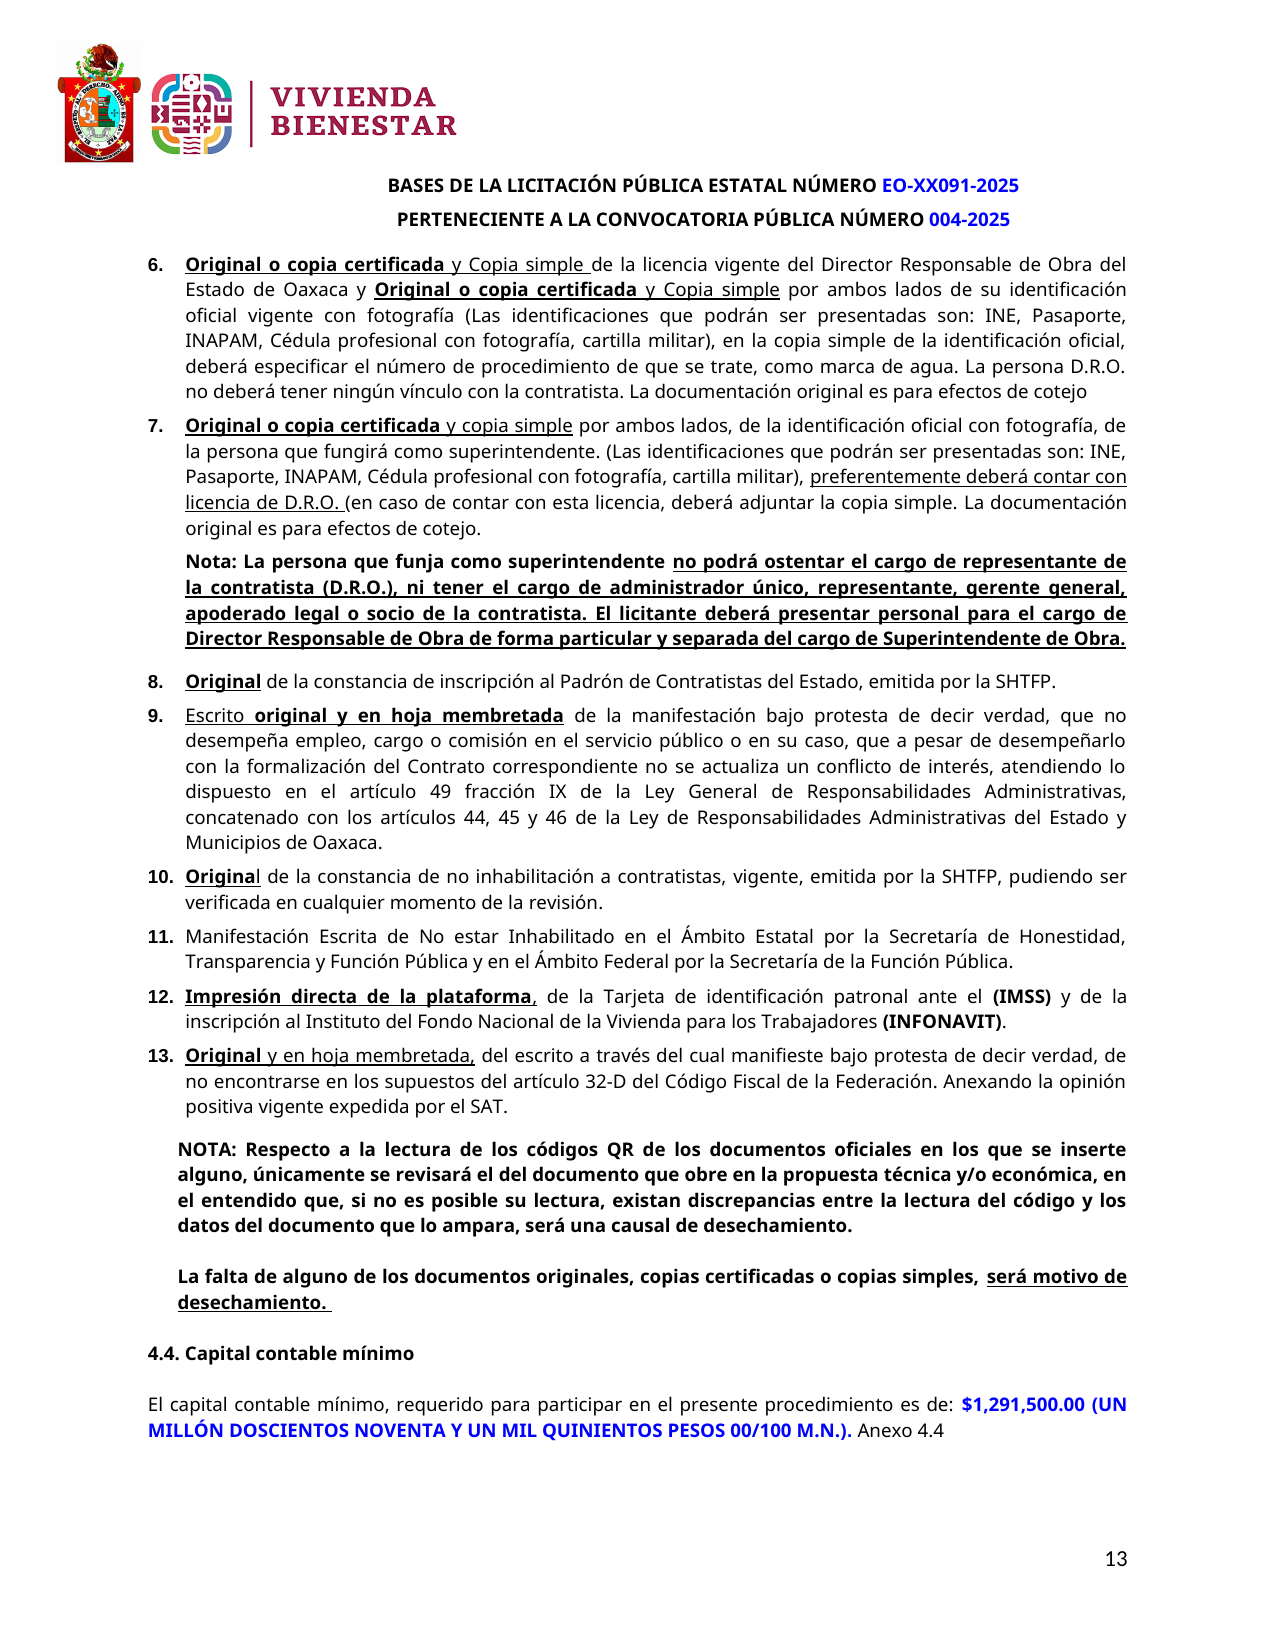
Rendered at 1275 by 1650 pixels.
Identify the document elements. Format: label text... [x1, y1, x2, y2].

list Original de la constancia de inscripción al Padrón de Contratistas del Estado, emitida por la SHTFP. [148, 668, 1127, 693]
text NOTA: Respecto a la lectura de los códigos QR de los documentos oficiales en los que se inserte alguno, únicamente se revisará el del documento que obre en la propuesta técnica y/o económica, en el entendido que, si no es posible su lectura, existan discrepancias entre la lectura del código y los datos del documento que lo ampara, será una causal de desechamiento. [177, 1136, 1127, 1238]
list Escrito original y en hoja membretada de la manifestación bajo protesta de decir verdad, que no desempeña empleo, cargo o comisión en el servicio público o en su caso, que a pesar de desempeñarlo con la formalización del Contrato correspondiente no se actualiza un conflicto de interés, atendiendo lo dispuesto en el artículo 49 fracción IX de la Ley General de Responsabilidades Administrativas, concatenado con los artículos 44, 45 y 46 de la Ley de Responsabilidades Administrativas del Estado y Municipios de Oaxaca. [148, 702, 1127, 855]
text El capital contable mínimo, requerido para participar en el presente procedimiento es de: $1,291,500.00 (UN MILLÓN DOSCIENTOS NOVENTA Y UN MIL QUINIENTOS PESOS 00/100 M.N.). Anexo 4.4 [148, 1391, 1127, 1442]
text La falta de alguno de los documentos originales, copias certificadas o copias simples, será motivo de desechamiento. [177, 1264, 1127, 1315]
text Nota: La persona que funja como superintendente no podrá ostentar el cargo de representante de la contratista (D.R.O.), ni tener el cargo de administrador único, representante, gerente general, apoderado legal o socio de la contratista. El licitante deberá presentar personal para el cargo de Director Responsable de Obra de forma particular y separada del cargo de Superintendente de Obra. [185, 549, 1127, 596]
text 4.4. Capital contable mínimo [148, 1340, 1127, 1366]
picture [147, 66, 473, 163]
list Original o copia certificada y Copia simple de la licencia vigente del Director Responsable de Obra del Estado de Oaxaca y Original o copia certificada y Copia simple por ambos lados de su identificación oficial vigente con fotografía (Las identificaciones que podrán ser presentadas son: INE, Pasaporte, INAPAM, Cédula profesional con fotografía, cartilla militar), en la copia simple de la identificación oficial, deberá especificar el número de procedimiento de que se trate, como marca de agua. La persona D.R.O. no deberá tener ningún vínculo con la contratista. La documentación original es para efectos de cotejo [148, 251, 1127, 404]
list Original o copia certificada y copia simple por ambos lados, de la identificación oficial con fotografía, de la persona que fungirá como superintendente. (Las identificaciones que podrán ser presentadas son: INE, Pasaporte, INAPAM, Cédula profesional con fotografía, cartilla militar), preferentemente deberá contar con licencia de D.R.O. (en caso de contar con esta licencia, deberá adjuntar la copia simple. La documentación original es para efectos de cotejo. [148, 413, 1127, 540]
list Impresión directa de la plataforma, de la Tarjeta de identificación patronal ante el (IMSS) y de la inscripción al Instituto del Fondo Nacional de la Vivienda para los Trabajadores (INFONAVIT). [148, 983, 1127, 1034]
list Original y en hoja membretada, del escrito a través del cual manifieste bajo protesta de decir verdad, de no encontrarse en los supuestos del artículo 32-D del Código Fiscal de la Federación. Anexando la opinión positiva vigente expedida por el SAT. [148, 1067, 1127, 1119]
picture [55, 42, 143, 165]
list Manifestación Escrita de No estar Inhabilitado en el Ámbito Estatal por la Secretaría de Honestidad, Transparencia y Función Pública y en el Ámbito Federal por la Secretaría de la Función Pública. [148, 923, 1127, 974]
text Nota: La persona que funja como superintendente no podrá ostentar el cargo de representante de la contratista (D.R.O.), ni tener el cargo de administrador único, representante, gerente general, apoderado legal o socio de la contratista. El licitante deberá presentar personal para el cargo de Director Responsable de Obra de forma particular y separada del cargo de Superintendente de Obra. [185, 623, 1127, 651]
list Original de la constancia de no inhabilitación a contratistas, vigente, emitida por la SHTFP, pudiendo ser verificada en cualquier momento de la revisión. [148, 864, 1127, 915]
